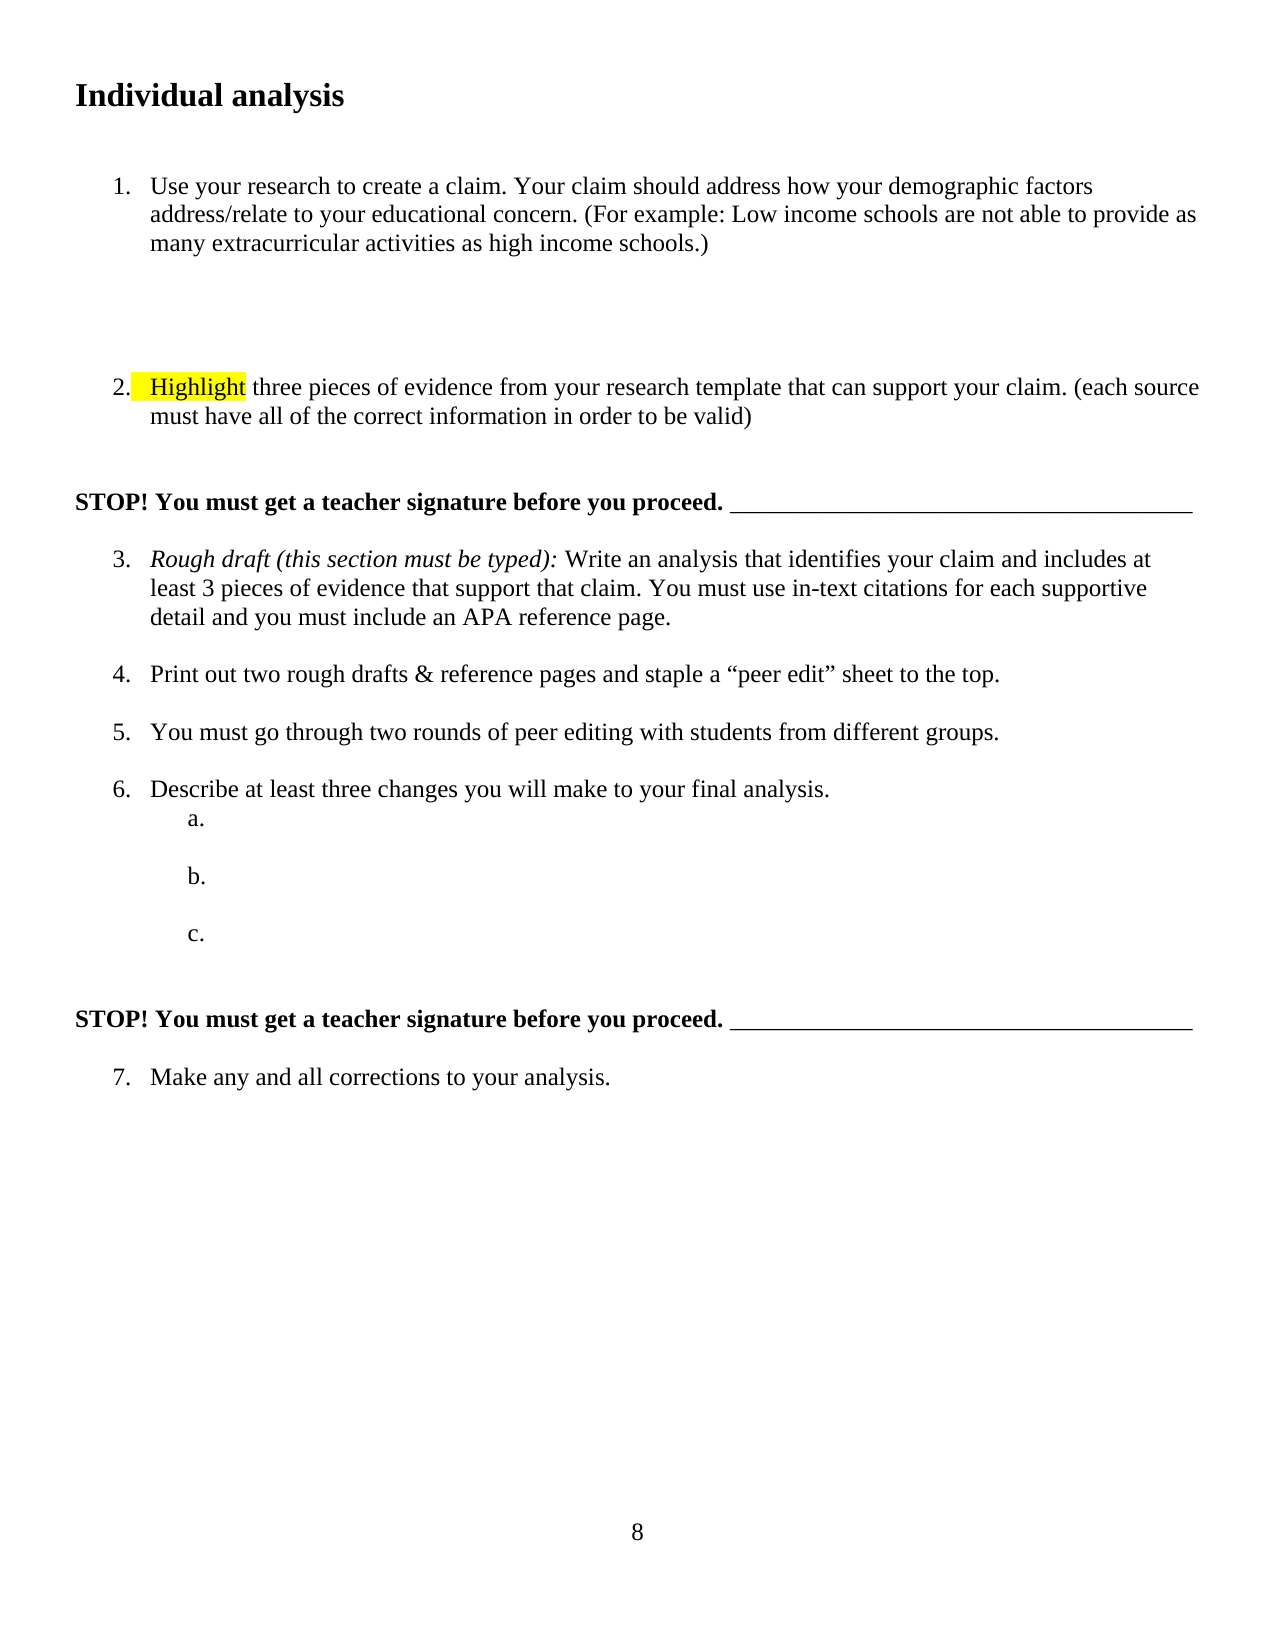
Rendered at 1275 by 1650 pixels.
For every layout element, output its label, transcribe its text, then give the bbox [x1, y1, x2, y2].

text STOP! You must get a teacher signature before you proceed. _____________________________________ [75, 1004, 1200, 1033]
list Print out two rough drafts & reference pages and staple a “peer edit” sheet to the top. [112, 659, 1200, 688]
text STOP! You must get a teacher signature before you proceed. _____________________________________ [75, 487, 1200, 516]
list Make any and all corrections to your analysis. [112, 1062, 1200, 1091]
list Highlight three pieces of evidence from your research template that can support your claim. (each source must have all of the correct information in order to be valid) [112, 372, 1200, 429]
list You must go through two rounds of peer editing with students from different groups. [112, 717, 1200, 746]
list Rough draft (this section must be typed): Write an analysis that identifies your claim and includes at least 3 pieces of evidence that support that claim. You must use in-text citations for each supportive detail and you must include an APA reference page. [112, 544, 1200, 631]
list Use your research to create a claim. Your claim should address how your demographic factors address/relate to your educational concern. (For example: Low income schools are not able to provide as many extracurricular activities as high income schools.) [112, 171, 1200, 257]
list Describe at least three changes you will make to your final analysis. [112, 774, 1200, 803]
